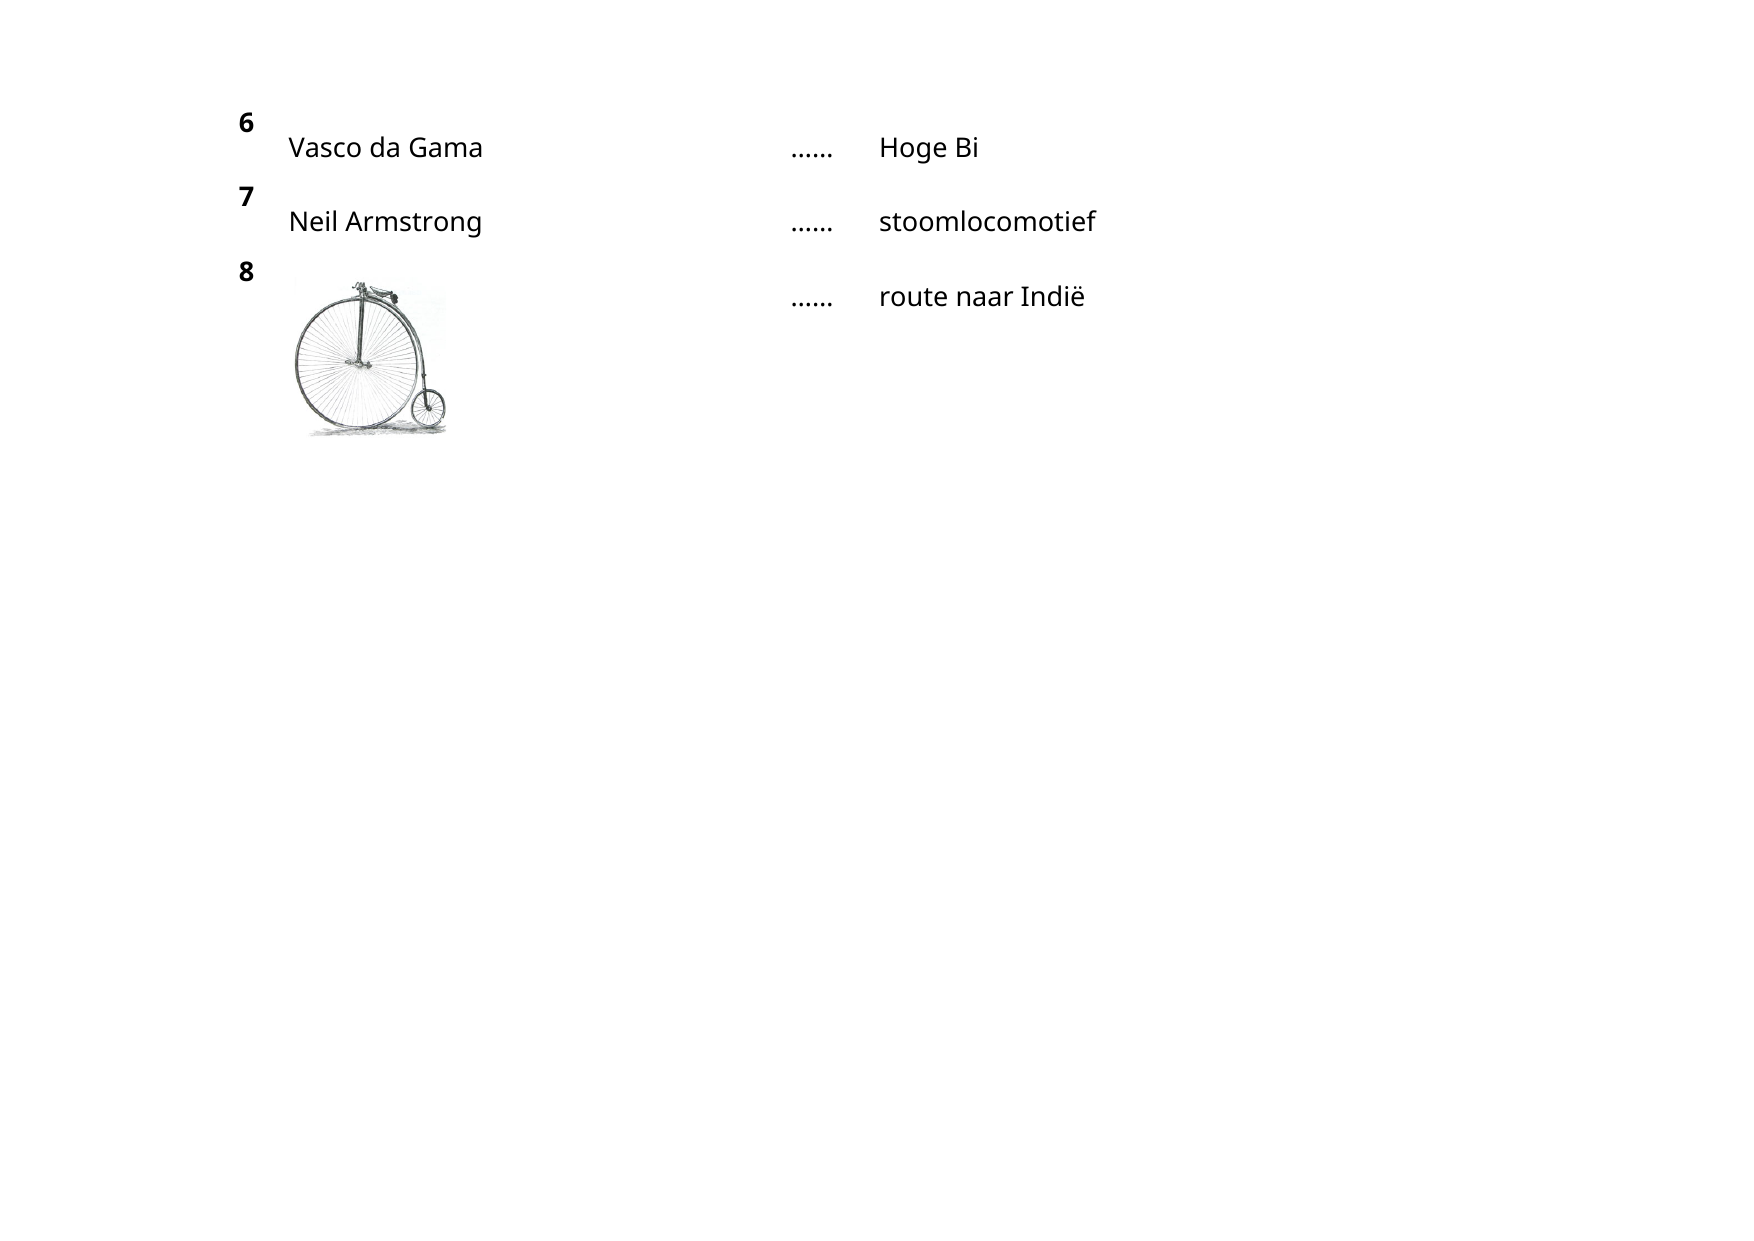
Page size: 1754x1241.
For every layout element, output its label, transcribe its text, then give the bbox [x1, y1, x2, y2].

table_cell Vasco da Gama [277, 104, 779, 178]
table_cell …… [779, 104, 868, 178]
picture [288, 277, 447, 439]
table_cell 6 [216, 104, 277, 178]
table_cell Hoge Bi [868, 104, 1222, 178]
table_cell …… [779, 178, 868, 252]
table_cell 8 [216, 252, 277, 451]
table_cell Neil Armstrong [277, 178, 779, 252]
table_cell stoomlocomotief [868, 178, 1222, 252]
table_cell 7 [216, 178, 277, 252]
table_cell route naar Indië [868, 252, 1222, 451]
table_cell [277, 252, 779, 451]
table_cell …… [779, 252, 868, 451]
